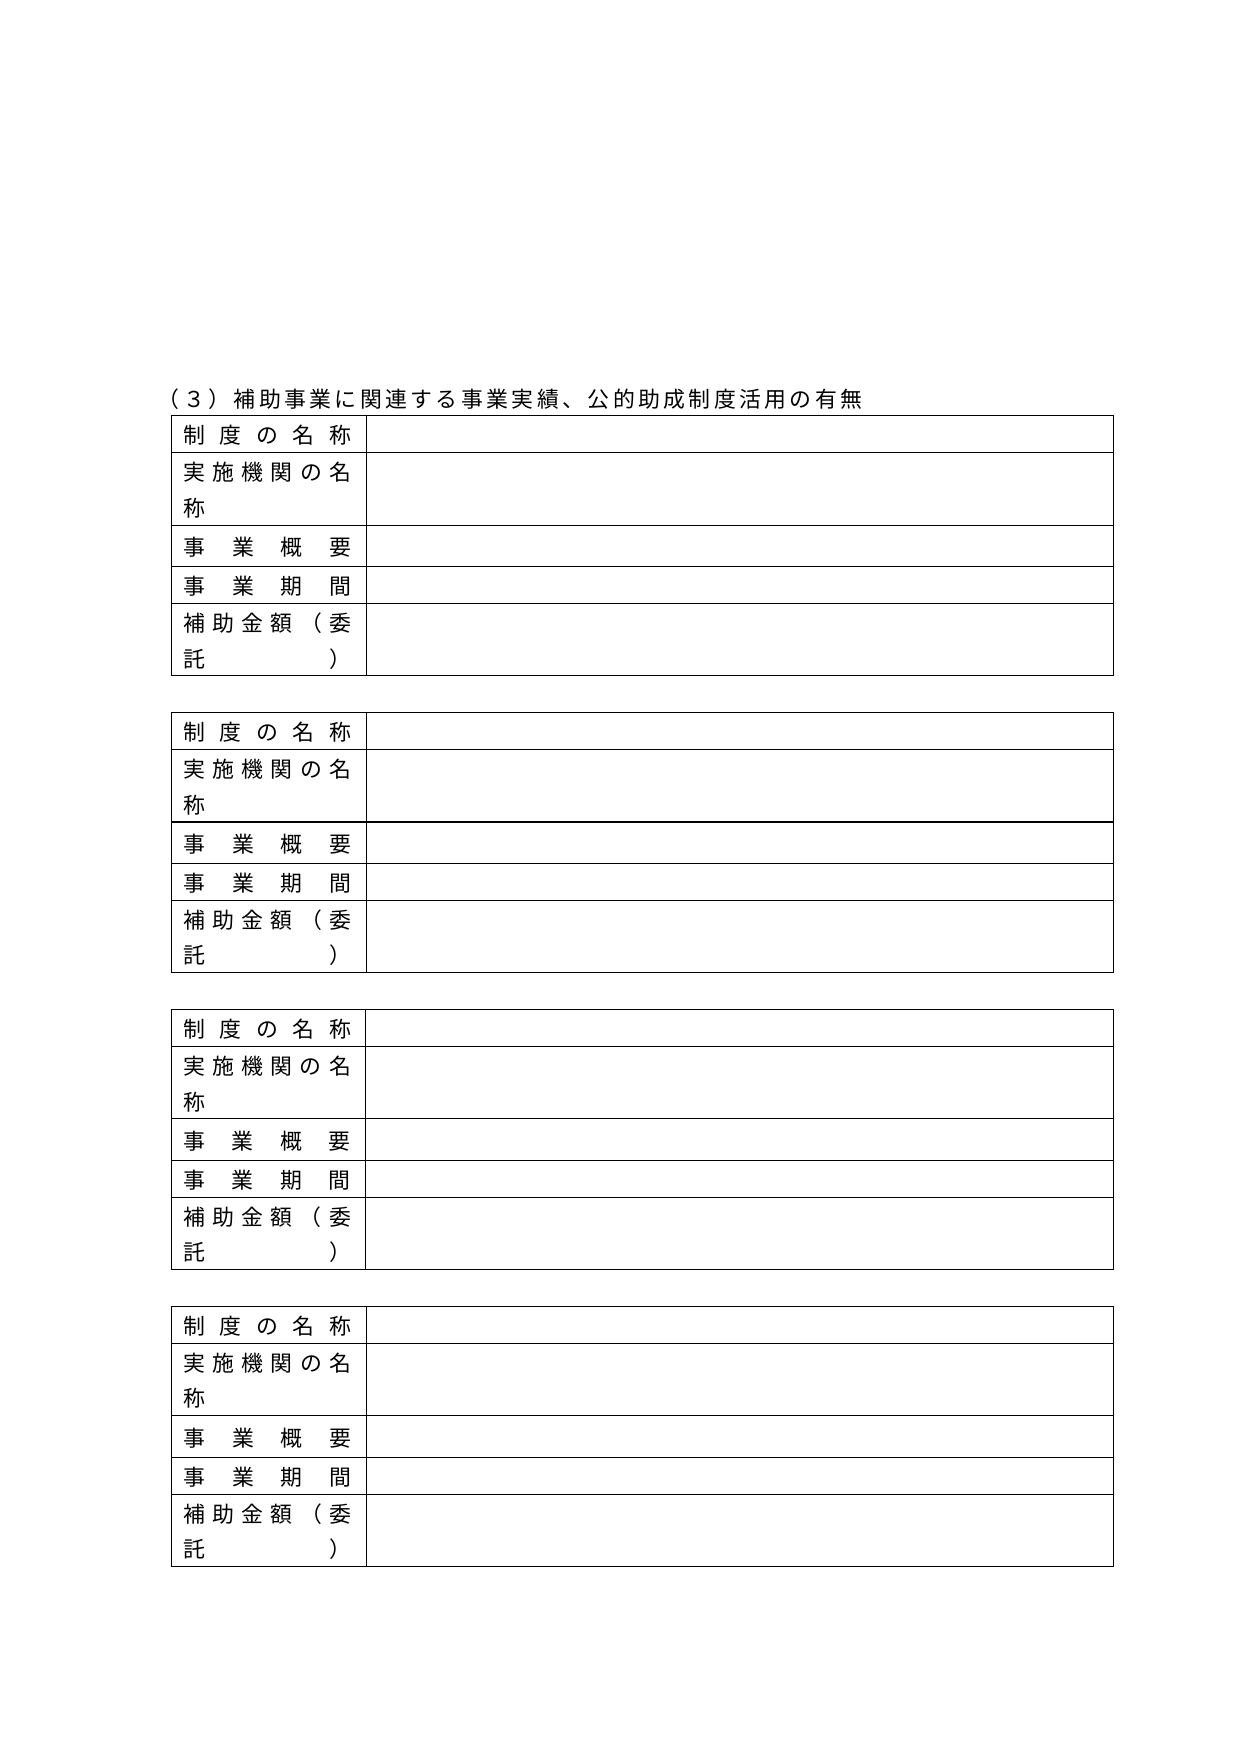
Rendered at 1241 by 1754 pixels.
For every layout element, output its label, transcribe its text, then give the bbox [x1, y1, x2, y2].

table_cell 実施機関の名称 [172, 750, 366, 821]
table_cell [367, 1495, 1113, 1566]
table_cell 事業概要 [172, 1119, 365, 1160]
table_cell 事業概要 [172, 823, 366, 863]
table_header 制度の名称 [172, 416, 366, 452]
table_header [367, 713, 1113, 749]
table_cell 事業概要 [172, 526, 366, 566]
table_header 制度の名称 [172, 1010, 365, 1046]
table_cell [367, 453, 1113, 524]
table_header 制度の名称 [172, 713, 366, 749]
table_header 制度の名称 [172, 1307, 366, 1343]
table_cell [367, 1416, 1113, 1457]
table_cell [366, 1047, 1113, 1118]
table_cell [367, 901, 1113, 972]
table_cell [367, 604, 1113, 675]
table_cell 実施機関の名称 [172, 453, 366, 524]
table_cell [366, 1119, 1113, 1160]
table_cell [367, 567, 1113, 603]
table_cell [366, 1198, 1113, 1269]
table_header [366, 1010, 1113, 1046]
table_cell [367, 526, 1113, 566]
table_cell 補助金額（委託） [172, 604, 366, 675]
table_cell 事業期間 [172, 567, 366, 603]
table_cell 補助金額（委託） [172, 901, 366, 972]
table_cell 事業期間 [172, 1458, 366, 1493]
table_cell [367, 823, 1113, 863]
table_cell 事業期間 [172, 864, 366, 900]
table_cell 事業期間 [172, 1161, 365, 1197]
table_cell [367, 864, 1113, 900]
table_cell 補助金額（委託） [172, 1198, 365, 1269]
table_cell [367, 750, 1113, 821]
table_header [367, 416, 1113, 452]
table_header [367, 1307, 1113, 1343]
table_cell 実施機関の名称 [172, 1047, 365, 1118]
text （３）補助事業に関連する事業実績、公的助成制度活用の有無 [158, 379, 1094, 415]
table_cell 実施機関の名称 [172, 1344, 366, 1415]
table_cell [367, 1344, 1113, 1415]
table_cell [367, 1458, 1113, 1493]
table_cell 補助金額（委託） [172, 1495, 366, 1566]
table_cell 事業概要 [172, 1416, 366, 1457]
table_cell [366, 1161, 1113, 1197]
